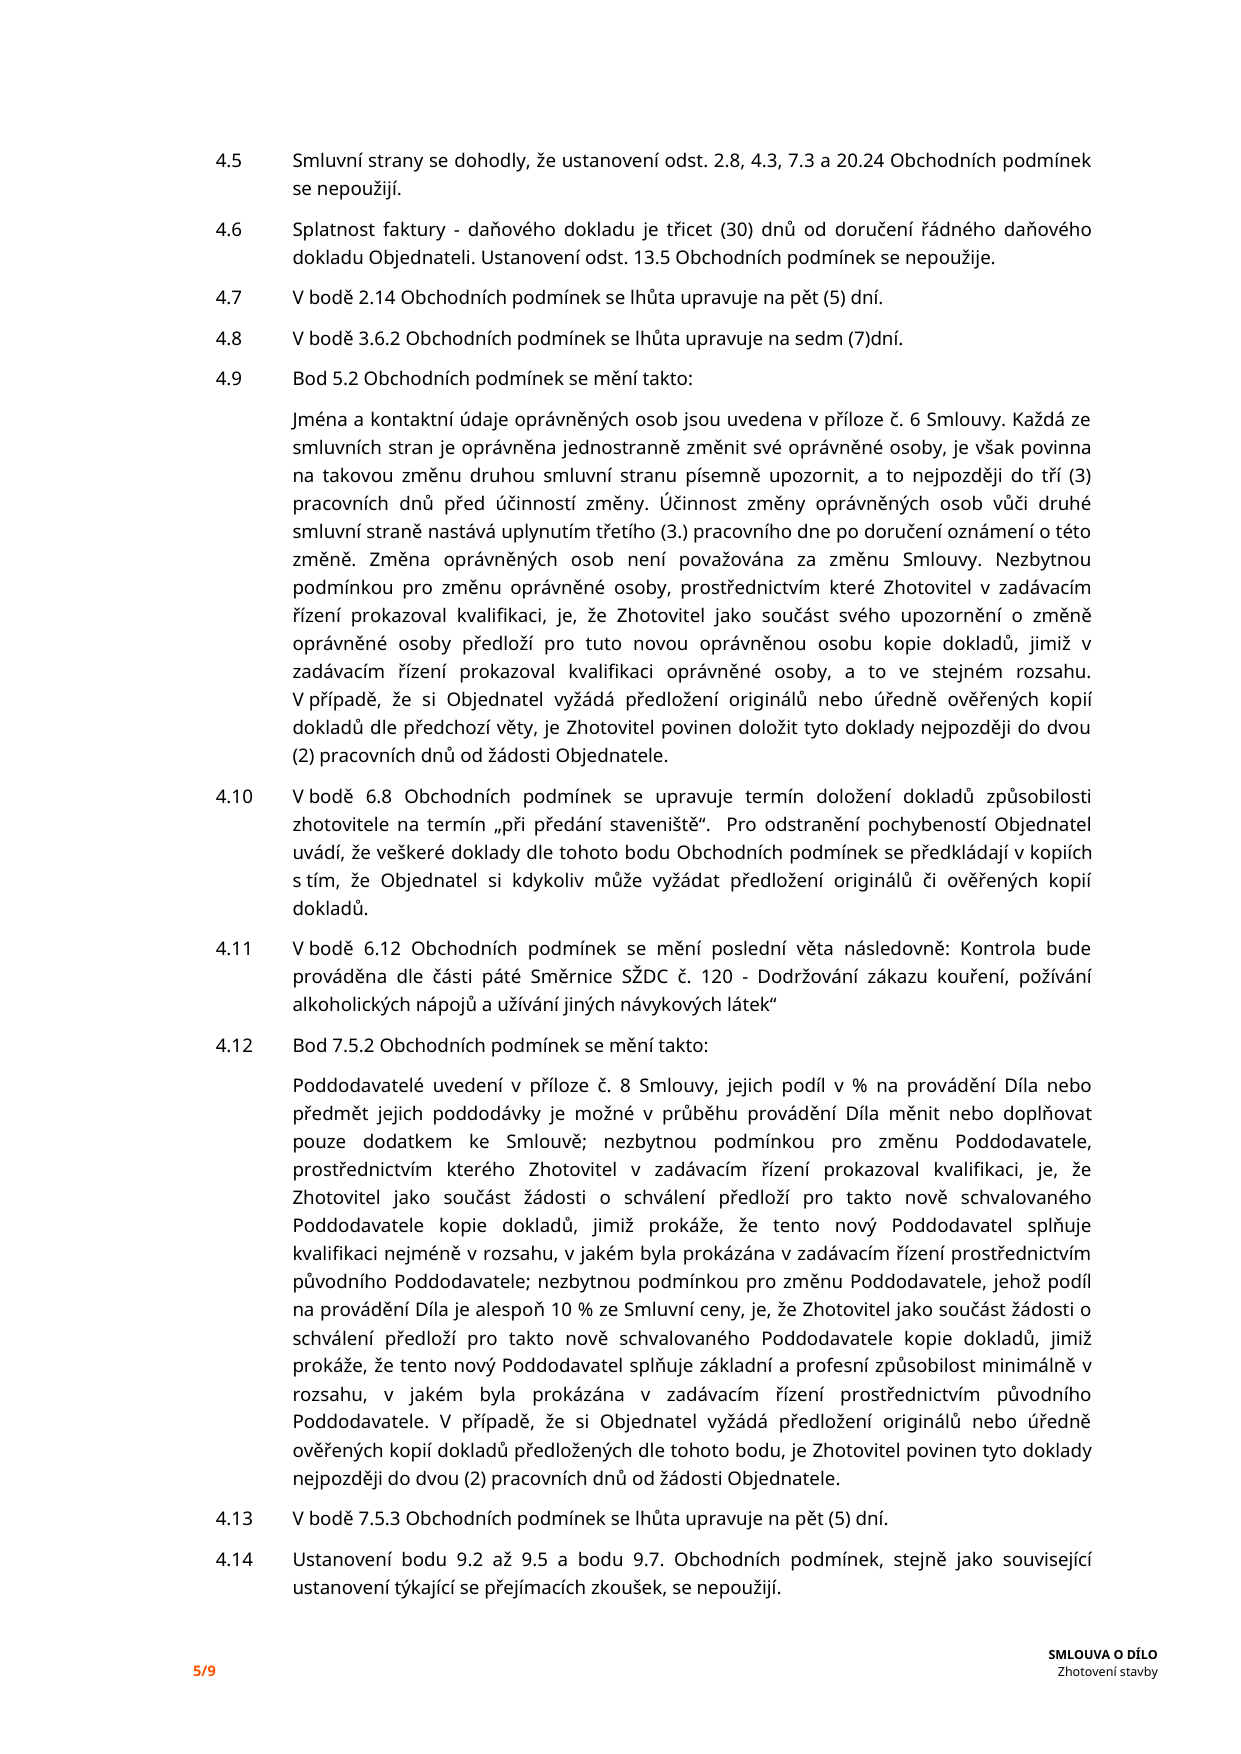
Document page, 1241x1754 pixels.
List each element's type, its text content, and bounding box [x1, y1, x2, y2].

text V bodě 6.12 Obchodních podmínek se mění poslední věta následovně: Kontrola bude prováděna dle části páté Směrnice SŽDC č. 120 - Dodržování zákazu kouření, požívání alkoholických nápojů a užívání jiných návykových látek“ [216, 936, 1093, 1017]
text V bodě 2.14 Obchodních podmínek se lhůta upravuje na pět (5) dní. [216, 284, 1093, 310]
text V bodě 7.5.3 Obchodních podmínek se lhůta upravuje na pět (5) dní. [216, 1505, 1093, 1531]
text Bod 5.2 Obchodních podmínek se mění takto: [216, 366, 1093, 391]
text V bodě 6.8 Obchodních podmínek se upravuje termín doložení dokladů způsobilosti zhotovitele na termín „při předání staveniště“. Pro odstranění pochybeností Objednatel uvádí, že veškeré doklady dle tohoto bodu Obchodních podmínek se předkládají v kopiích s tím, že Objednatel si kdykoliv může vyžádat předložení originálů či ověřených kopií dokladů. [216, 783, 1093, 921]
text V bodě 3.6.2 Obchodních podmínek se lhůta upravuje na sedm (7)dní. [216, 325, 1093, 351]
text Ustanovení bodu 9.2 až 9.5 a bodu 9.7. Obchodních podmínek, stejně jako související ustanovení týkající se přejímacích zkoušek, se nepoužijí. [216, 1546, 1093, 1599]
text Splatnost faktury - daňového dokladu je třicet (30) dnů od doručení řádného daňového dokladu Objednateli. Ustanovení odst. 13.5 Obchodních podmínek se nepoužije. [216, 216, 1093, 269]
text Poddodavatelé uvedení v příloze č. 8 Smlouvy, jejich podíl v % na provádění Díla nebo předmět jejich poddodávky je možné v průběhu provádění Díla měnit nebo doplňovat pouze dodatkem ke Smlouvě; nezbytnou podmínkou pro změnu Poddodavatele, prostřednictvím kterého Zhotovitel v zadávacím řízení prokazoval kvalifikaci, je, že Zhotovitel jako součást žádosti o schválení předloží pro takto nově schvalovaného Poddodavatele kopie dokladů, jimiž prokáže, že tento nový Poddodavatel splňuje kvalifikaci nejméně v rozsahu, v jakém byla prokázána v zadávacím řízení prostřednictvím původního Poddodavatele; nezbytnou podmínkou pro změnu Poddodavatele, jehož podíl na provádění Díla je alespoň 10 % ze Smluvní ceny, je, že Zhotovitel jako součást žádosti o schválení předloží pro takto nově schvalovaného Poddodavatele kopie dokladů, jimiž prokáže, že tento nový Poddodavatel splňuje základní a profesní způsobilost minimálně v rozsahu, v jakém byla prokázána v zadávacím řízení prostřednictvím původního Poddodavatele. V případě, že si Objednatel vyžádá předložení originálů nebo úředně ověřených kopií dokladů předložených dle tohoto bodu, je Zhotovitel povinen tyto doklady nejpozději do dvou (2) pracovních dnů od žádosti Objednatele. [292, 1073, 1093, 1490]
text Jména a kontaktní údaje oprávněných osob jsou uvedena v příloze č. 6 Smlouvy. Každá ze smluvních stran je oprávněna jednostranně změnit své oprávněné osoby, je však povinna na takovou změnu druhou smluvní stranu písemně upozornit, a to nejpozději do tří (3) pracovních dnů před účinností změny. Účinnost změny oprávněných osob vůči druhé smluvní straně nastává uplynutím třetího (3.) pracovního dne po doručení oznámení o této změně. Změna oprávněných osob není považována za změnu Smlouvy. Nezbytnou podmínkou pro změnu oprávněné osoby, prostřednictvím které Zhotovitel v zadávacím řízení prokazoval kvalifikaci, je, že Zhotovitel jako součást svého upozornění o změně oprávněné osoby předloží pro tuto novou oprávněnou osobu kopie dokladů, jimiž v zadávacím řízení prokazoval kvalifikaci oprávněné osoby, a to ve stejném rozsahu. V případě, že si Objednatel vyžádá předložení originálů nebo úředně ověřených kopií dokladů dle předchozí věty, je Zhotovitel povinen doložit tyto doklady nejpozději do dvou (2) pracovních dnů od žádosti Objednatele. [292, 406, 1093, 768]
text Bod 7.5.2 Obchodních podmínek se mění takto: [216, 1032, 1093, 1058]
text Smluvní strany se dohodly, že ustanovení odst. 2.8, 4.3, 7.3 a 20.24 Obchodních podmínek se nepoužijí. [216, 147, 1093, 201]
